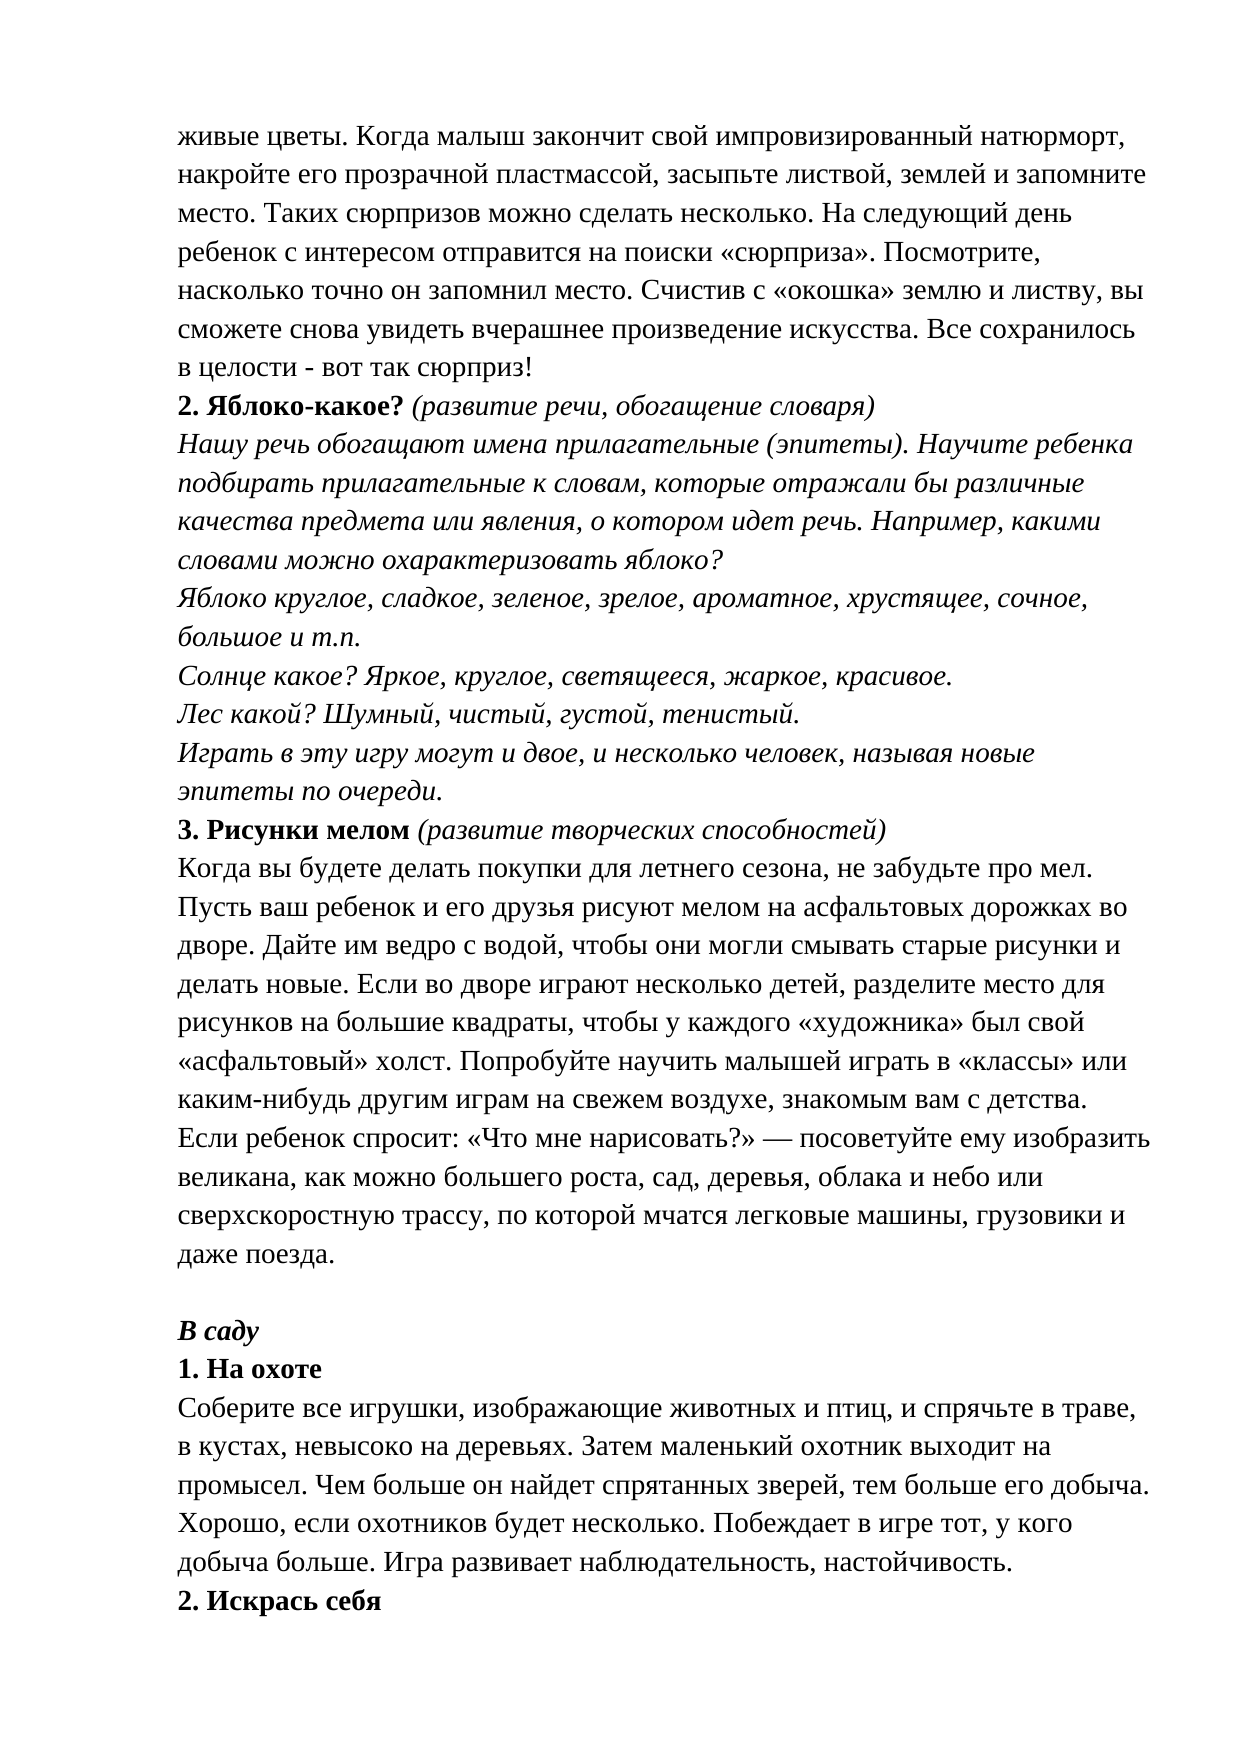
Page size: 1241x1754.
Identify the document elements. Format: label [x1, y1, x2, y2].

text [177, 118, 1152, 1616]
